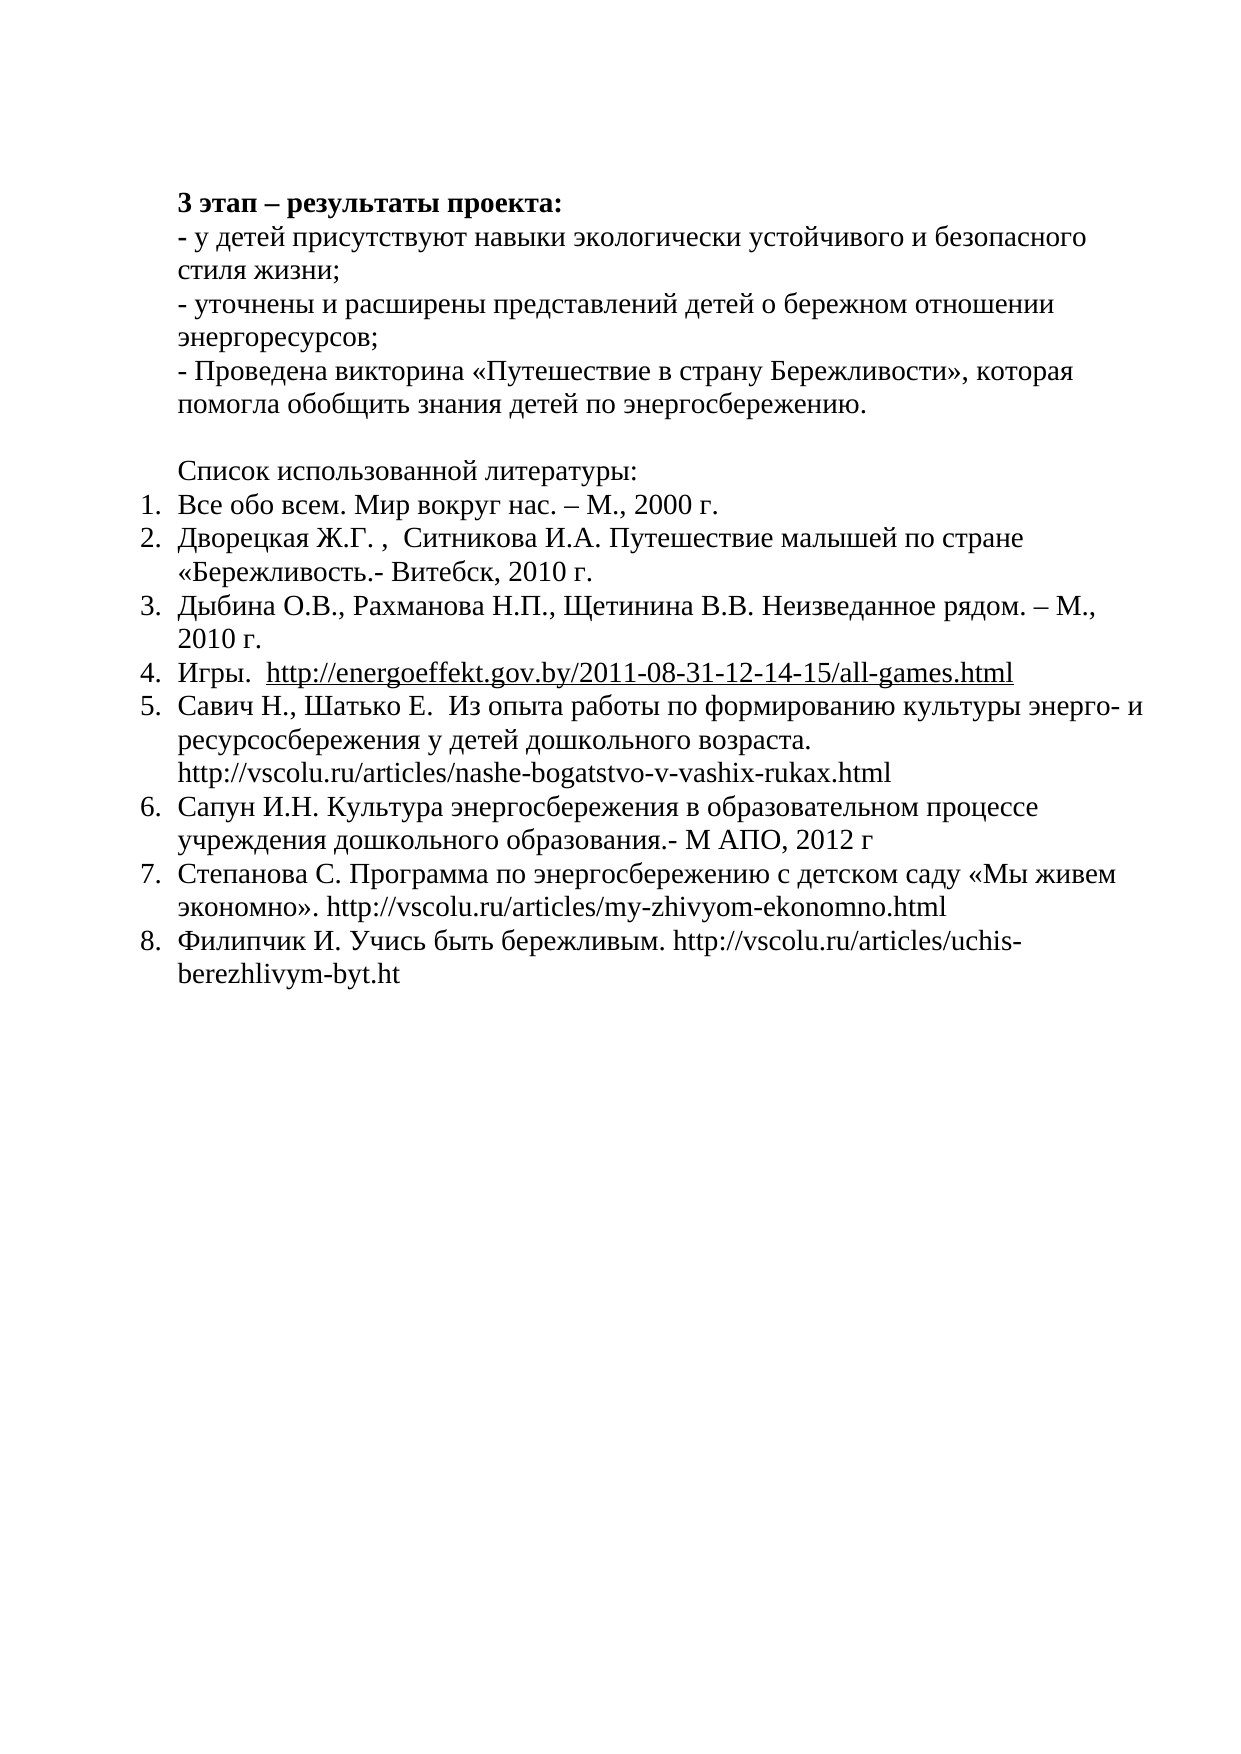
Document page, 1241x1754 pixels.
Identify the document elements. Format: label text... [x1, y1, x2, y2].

list Филипчик И. Учись быть бережливым. http://vscolu.ru/articles/uchis-berezhlivym-byt.ht [140, 923, 1152, 990]
text - уточнены и расширены представлений детей о бережном отношении энергоресурсов; [177, 286, 1152, 353]
list Дыбина О.В., Рахманова Н.П., Щетинина В.В. Неизведанное рядом. – М., 2010 г. [140, 588, 1152, 655]
list Сапун И.Н. Культура энергосбережения в образовательном процессе учреждения дошкольного образования.- М АПО, 2012 г [140, 789, 1152, 856]
list Савич Н., Шатько Е. Из опыта работы по формированию культуры энерго- и ресурсосбережения у детей дошкольного возраста. http://vscolu.ru/articles/nashe-bogatstvo-v-vashix-rukax.html [140, 688, 1152, 789]
text 3 этап – результаты проекта: [177, 185, 1152, 219]
list Дворецкая Ж.Г. , Ситникова И.А. Путешествие малышей по стране «Бережливость.- Витебск, 2010 г. [140, 521, 1152, 588]
list Игры. http://energoeffekt.gov.by/2011-08-31-12-14-15/all-games.html [140, 655, 1152, 688]
list Степанова С. Программа по энергосбережению с детском саду «Мы живем экономно». http://vscolu.ru/articles/my-zhivyom-ekonomno.html [140, 856, 1152, 923]
text - Проведена викторина «Путешествие в страну Бережливости», которая помогла обобщить знания детей по энергосбережению. [177, 353, 1152, 420]
text - у детей присутствуют навыки экологически устойчивого и безопасного стиля жизни; [177, 219, 1152, 286]
text Список использованной литературы: [177, 453, 1152, 487]
list Все обо всем. Мир вокруг нас. – М., 2000 г. [140, 487, 1152, 521]
